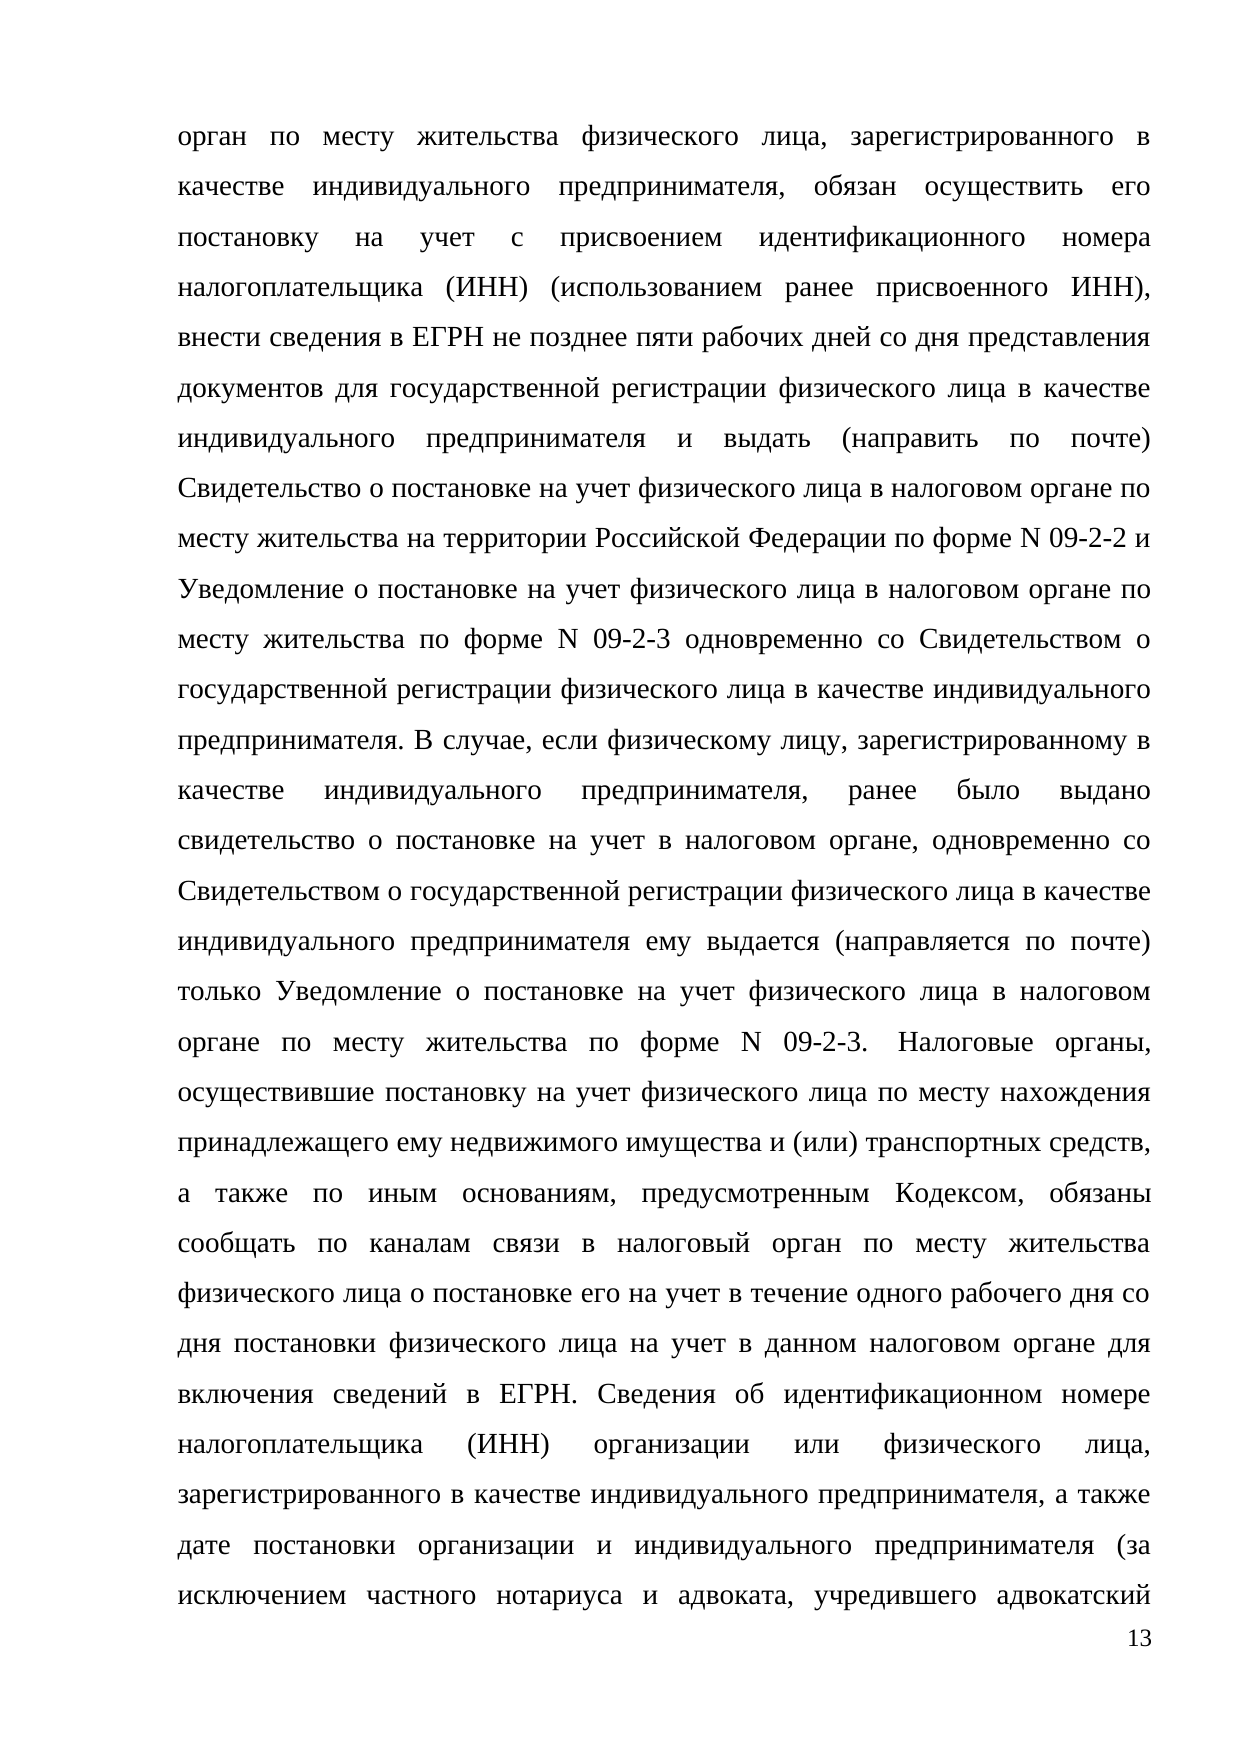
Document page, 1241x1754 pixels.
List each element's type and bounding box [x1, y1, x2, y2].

subtitle [177, 118, 1152, 1611]
